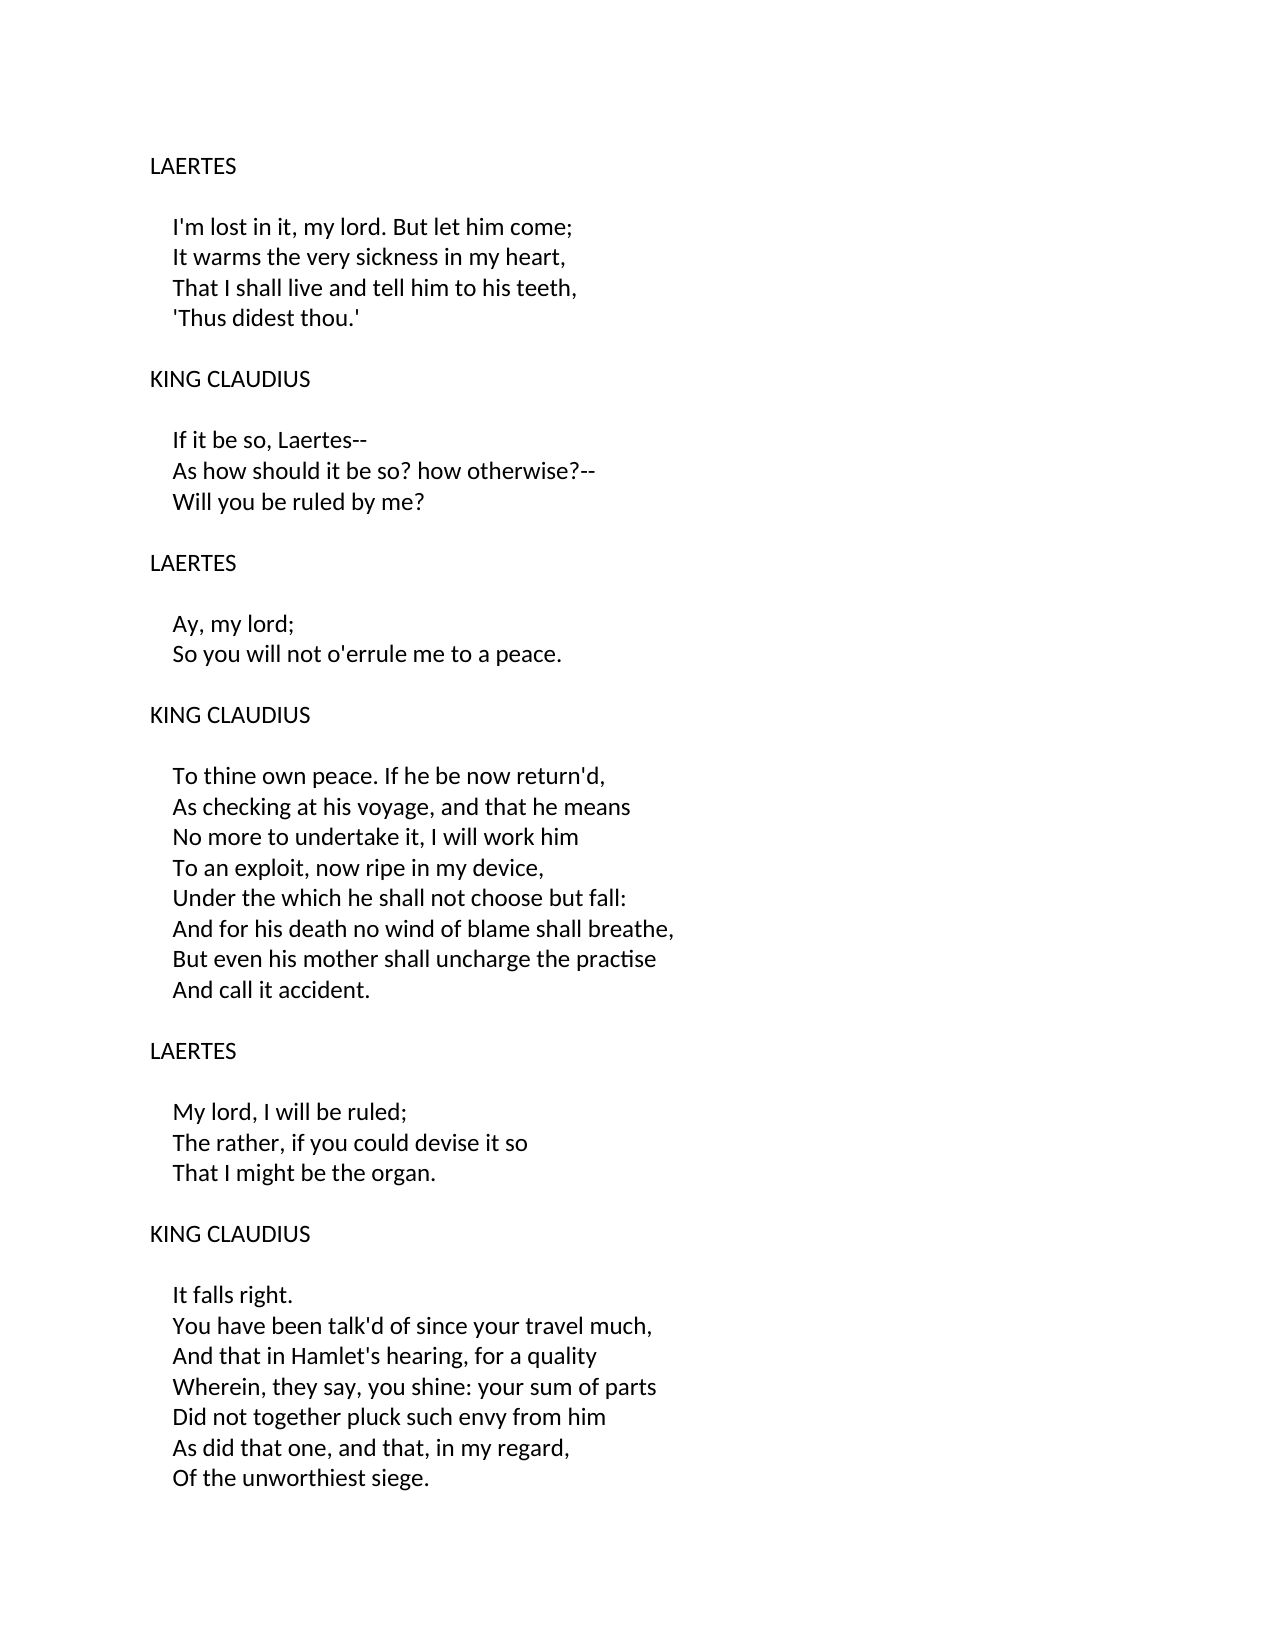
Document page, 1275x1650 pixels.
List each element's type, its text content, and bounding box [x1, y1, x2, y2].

text That I shall live and tell him to his teeth, [150, 272, 1125, 303]
text But even his mother shall uncharge the practise [150, 943, 1125, 974]
text Of the unworthiest siege. [150, 1462, 1125, 1493]
text As checking at his voyage, and that he means [150, 791, 1125, 821]
text It warms the very sickness in my heart, [150, 242, 1125, 272]
text You have been talk'd of since your travel much, [150, 1310, 1125, 1340]
text The rather, if you could devise it so [150, 1127, 1125, 1157]
text My lord, I will be ruled; [150, 1096, 1125, 1127]
text KING CLAUDIUS [150, 364, 1125, 394]
text KING CLAUDIUS [150, 1218, 1125, 1249]
text And that in Hamlet's hearing, for a quality [150, 1340, 1125, 1371]
text To thine own peace. If he be now return'd, [150, 760, 1125, 791]
text As how should it be so? how otherwise?-- [150, 455, 1125, 486]
text Did not together pluck such envy from him [150, 1401, 1125, 1432]
text Wherein, they say, you shine: your sum of parts [150, 1371, 1125, 1401]
text And call it accident. [150, 974, 1125, 1004]
text KING CLAUDIUS [150, 699, 1125, 730]
text I'm lost in it, my lord. But let him come; [150, 211, 1125, 242]
text LAERTES [150, 547, 1125, 577]
text If it be so, Laertes-- [150, 425, 1125, 455]
text LAERTES [150, 1035, 1125, 1066]
text To an exploit, now ripe in my device, [150, 852, 1125, 882]
text So you will not o'errule me to a peace. [150, 638, 1125, 669]
text Will you be ruled by me? [150, 486, 1125, 516]
text Ay, my lord; [150, 608, 1125, 638]
text No more to undertake it, I will work him [150, 821, 1125, 852]
text 'Thus didest thou.' [150, 303, 1125, 333]
text That I might be the organ. [150, 1157, 1125, 1188]
text It falls right. [150, 1279, 1125, 1310]
text LAERTES [150, 150, 1125, 181]
text And for his death no wind of blame shall breathe, [150, 913, 1125, 943]
text Under the which he shall not choose but fall: [150, 882, 1125, 913]
text As did that one, and that, in my regard, [150, 1432, 1125, 1462]
